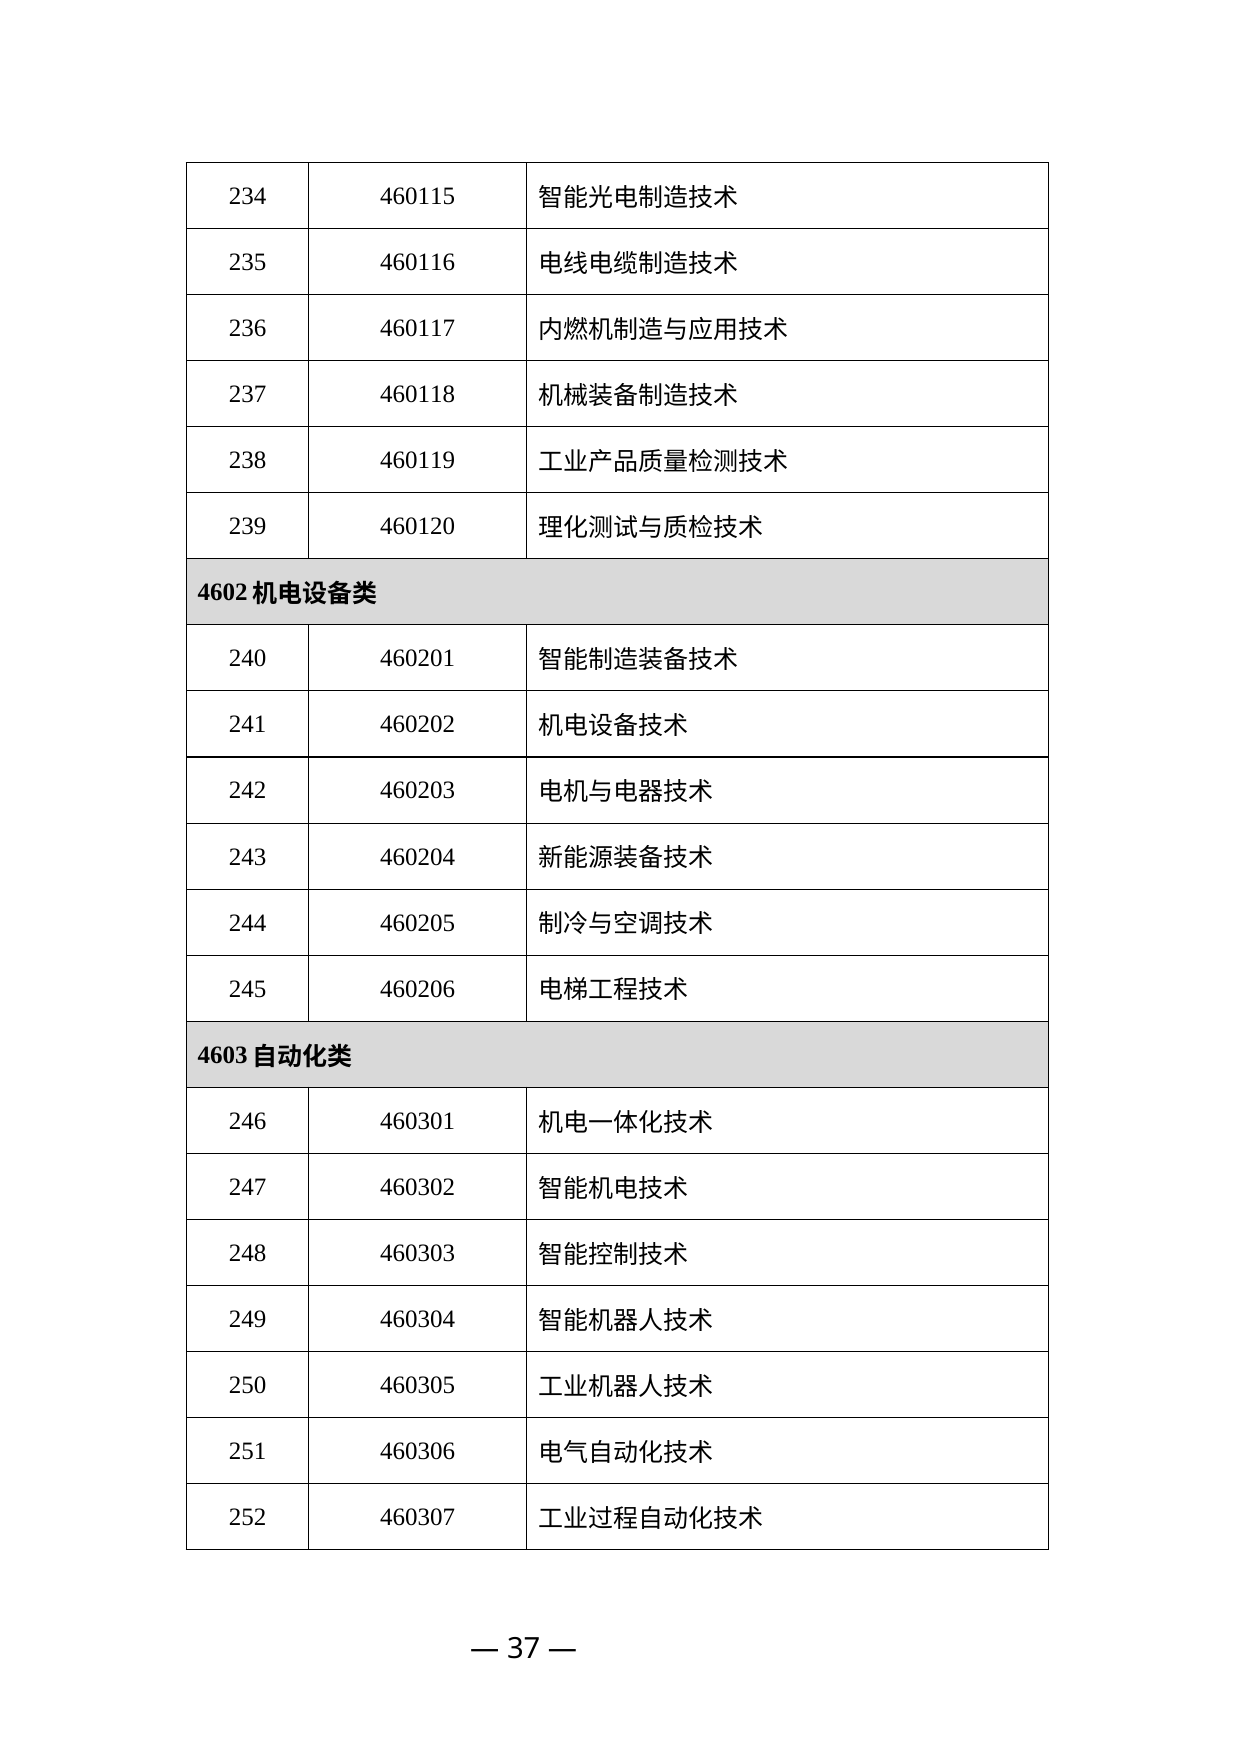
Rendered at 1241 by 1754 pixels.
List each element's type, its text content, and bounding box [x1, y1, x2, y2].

table_cell 237 [187, 361, 308, 426]
table_cell 460116 [309, 229, 526, 294]
table_cell 460202 [309, 691, 526, 756]
table_cell 机电一体化技术 [527, 1088, 1048, 1153]
table_cell 智能制造装备技术 [527, 625, 1048, 690]
table_cell 电梯工程技术 [527, 956, 1048, 1021]
table_cell 235 [187, 229, 308, 294]
table_cell 238 [187, 427, 308, 492]
table_cell 460205 [309, 890, 526, 954]
table_cell 460307 [309, 1484, 526, 1549]
table_cell 内燃机制造与应用技术 [527, 295, 1048, 360]
table_cell 242 [187, 758, 308, 822]
table_cell 电机与电器技术 [527, 758, 1048, 822]
table_cell 智能机器人技术 [527, 1286, 1048, 1351]
table_cell 新能源装备技术 [527, 824, 1048, 888]
table_cell 243 [187, 824, 308, 888]
table_cell 智能光电制造技术 [527, 163, 1048, 228]
table_cell 工业机器人技术 [527, 1352, 1048, 1417]
table_cell 244 [187, 890, 308, 954]
table_cell 工业产品质量检测技术 [527, 427, 1048, 492]
table_cell 251 [187, 1418, 308, 1483]
table_cell 电线电缆制造技术 [527, 229, 1048, 294]
table_cell 电气自动化技术 [527, 1418, 1048, 1483]
table_cell 234 [187, 163, 308, 228]
table_cell 460118 [309, 361, 526, 426]
table_cell 240 [187, 625, 308, 690]
table_cell 460303 [309, 1220, 526, 1285]
table_cell 智能控制技术 [527, 1220, 1048, 1285]
table_cell 460120 [309, 493, 526, 558]
table_cell 460201 [309, 625, 526, 690]
table_cell 460119 [309, 427, 526, 492]
table_cell 制冷与空调技术 [527, 890, 1048, 954]
table_cell 460206 [309, 956, 526, 1021]
table_cell 460306 [309, 1418, 526, 1483]
table_cell 239 [187, 493, 308, 558]
table_cell 460304 [309, 1286, 526, 1351]
table_cell 理化测试与质检技术 [527, 493, 1048, 558]
table_cell 241 [187, 691, 308, 756]
table_cell 工业过程自动化技术 [527, 1484, 1048, 1549]
table_cell 4603自动化类 [187, 1022, 1048, 1087]
table_cell 机械装备制造技术 [527, 361, 1048, 426]
table_cell 252 [187, 1484, 308, 1549]
table_cell 236 [187, 295, 308, 360]
table_cell 机电设备技术 [527, 691, 1048, 756]
table_cell 4602机电设备类 [187, 559, 1048, 624]
table_cell 460302 [309, 1154, 526, 1219]
table_cell 460305 [309, 1352, 526, 1417]
table_cell 246 [187, 1088, 308, 1153]
table_cell 智能机电技术 [527, 1154, 1048, 1219]
table_cell 250 [187, 1352, 308, 1417]
table_cell 460203 [309, 758, 526, 822]
table_cell 249 [187, 1286, 308, 1351]
table_cell 248 [187, 1220, 308, 1285]
table_cell 247 [187, 1154, 308, 1219]
table_cell 460115 [309, 163, 526, 228]
table_cell 460117 [309, 295, 526, 360]
table_cell 245 [187, 956, 308, 1021]
table_cell 460301 [309, 1088, 526, 1153]
table_cell 460204 [309, 824, 526, 888]
